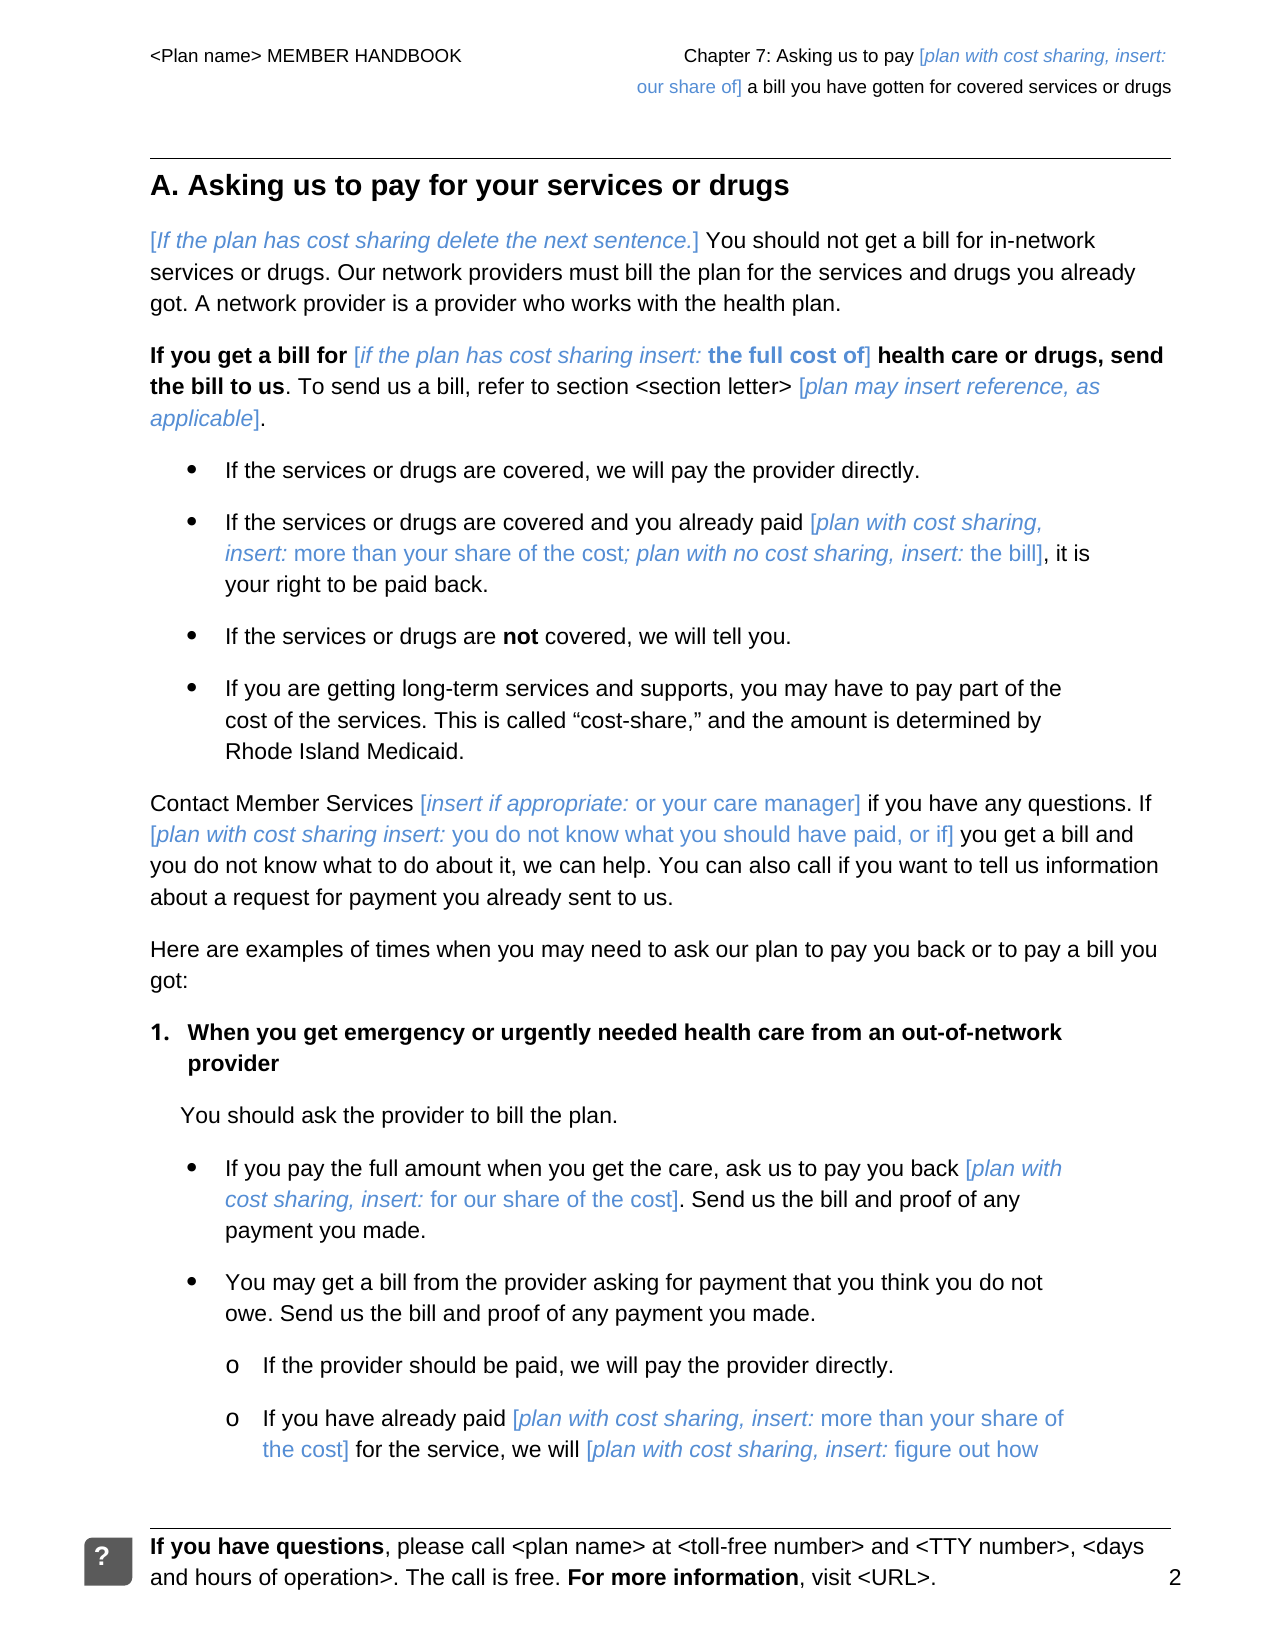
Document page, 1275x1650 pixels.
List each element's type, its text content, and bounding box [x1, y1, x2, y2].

list If the provider should be paid, we will pay the provider directly. [225, 1349, 1096, 1380]
text Contact Member Services [insert if appropriate: or your care manager] if you have any questions. If [plan with cost sharing insert: you do not know what you should have paid, or if] you get a bill and you do not know what to do about it, we can help. You can also call if you want to tell us information about a request for payment you already sent to us. [150, 786, 1171, 911]
list You may get a bill from the provider asking for payment that you think you do not owe. Send us the bill and proof of any payment you made. [187, 1266, 1096, 1328]
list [225, 1401, 1096, 1463]
list If the services or drugs are covered and you already paid [plan with cost sharing, insert: more than your share of the cost; plan with no cost sharing, insert: the bill], it is your right to be paid back. [187, 505, 1096, 599]
list If you are getting long-term services and supports, you may have to pay part of the cost of the services. This is called “cost-share,” and the amount is determined by Rhode Island Medicaid. [187, 672, 1096, 766]
text Here are examples of times when you may need to ask our plan to pay you back or to pay a bill you got: [150, 932, 1171, 995]
list If the services or drugs are not covered, we will tell you. [187, 620, 1096, 651]
list If you pay the full amount when you get the care, ask us to pay you back [plan with cost sharing, insert: for our share of the cost]. Send us the bill and proof of any payment you made. [187, 1151, 1096, 1245]
text If you get a bill for [if the plan has cost sharing insert: the full cost of] health care or drugs, send the bill to us. To send us a bill, refer to section <section letter> [plan may insert reference, as applicable]. [150, 338, 1171, 432]
list If the services or drugs are covered, we will pay the provider directly. [187, 453, 1096, 484]
list When you get emergency or urgently needed health care from an out-of-network provider [150, 1016, 1096, 1078]
text You should ask the provider to bill the plan. [180, 1099, 1096, 1130]
subtitle Asking us to pay for your services or drugs [150, 159, 1171, 203]
text [If the plan has cost sharing delete the next sentence.] You should not get a bill for in-network services or drugs. Our network providers must bill the plan for the services and drugs you already got. A network provider is a provider who works with the health plan. [150, 224, 1171, 318]
